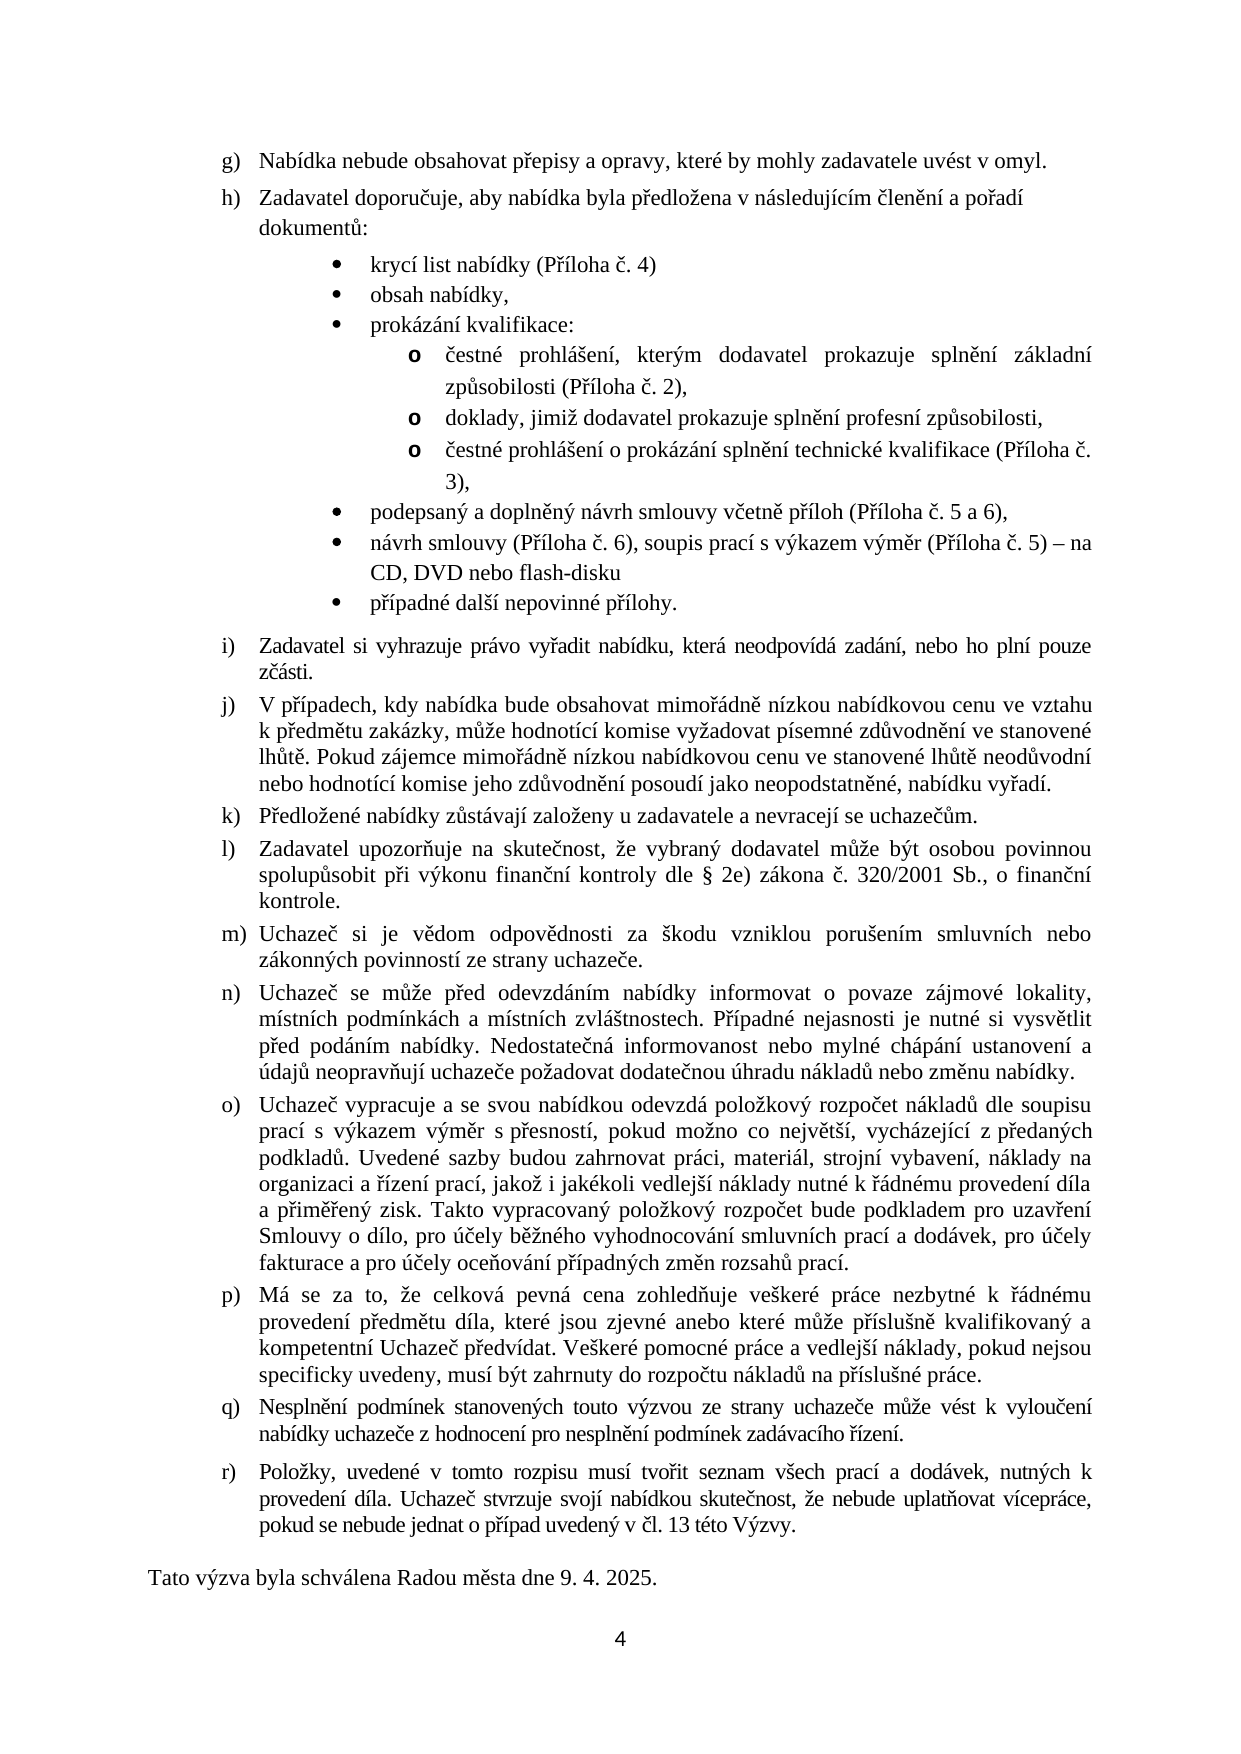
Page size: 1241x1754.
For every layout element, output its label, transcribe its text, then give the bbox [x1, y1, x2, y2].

list Předložené nabídky zůstávají založeny u zadavatele a nevracejí se uchazečům. [221, 802, 1093, 829]
list doklady, jimiž dodavatel prokazuje splnění profesní způsobilosti, [408, 404, 1093, 432]
list případné další nepovinné přílohy. [332, 589, 1093, 615]
text Tato výzva byla schválena Radou města dne 9. 4. 2025. [148, 1564, 1093, 1590]
list Uchazeč si je vědom odpovědnosti za škodu vzniklou porušením smluvních nebo zákonných povinností ze strany uchazeče. [221, 920, 1093, 973]
list Má se za to, že celková pevná cena zohledňuje veškeré práce nezbytné k řádnému provedení předmětu díla, které jsou zjevné anebo které může příslušně kvalifikovaný a kompetentní Uchazeč předvídat. Veškeré pomocné práce a vedlejší náklady, pokud nejsou specificky uvedeny, musí být zahrnuty do rozpočtu nákladů na příslušné práce. [221, 1282, 1093, 1387]
list návrh smlouvy (Příloha č. 6), soupis prací s výkazem výměr (Příloha č. 5) – na CD, DVD nebo flash-disku [333, 528, 1093, 585]
list podepsaný a doplněný návrh smlouvy včetně příloh (Příloha č. 5 a 6), [333, 498, 1093, 525]
list Zadavatel doporučuje, aby nabídka byla předložena v následujícím členění a pořadí dokumentů: [221, 184, 1093, 241]
list krycí list nabídky (Příloha č. 4) [333, 251, 1093, 277]
list obsah nabídky, [333, 281, 1093, 307]
list čestné prohlášení o prokázání splnění technické kvalifikace (Příloha č. 3), [408, 436, 1093, 494]
list Uchazeč se může před odevzdáním nabídky informovat o povaze zájmové lokality, místních podmínkách a místních zvláštnostech. Případné nejasnosti je nutné si vysvětlit před podáním nabídky. Nedostatečná informovanost nebo mylné chápání ustanovení a údajů neopravňují uchazeče požadovat dodatečnou úhradu nákladů nebo změnu nabídky. [221, 979, 1093, 1084]
list čestné prohlášení, kterým dodavatel prokazuje splnění základní způsobilosti (Příloha č. 2), [408, 341, 1093, 400]
list Zadavatel upozorňuje na skutečnost, že vybraný dodavatel může být osobou povinnou spolupůsobit při výkonu finanční kontroly dle § 2e) zákona č. 320/2001 Sb., o finanční kontrole. [221, 835, 1093, 914]
list prokázání kvalifikace: [333, 311, 1093, 337]
list Zadavatel si vyhrazuje právo vyřadit nabídku, která neodpovídá zadání, nebo ho plní pouze zčásti. [221, 632, 1093, 684]
list Uchazeč vypracuje a se svou nabídkou odevzdá položkový rozpočet nákladů dle soupisu prací s výkazem výměr s přesností, pokud možno co největší, vycházející z předaných podkladů. Uvedené sazby budou zahrnovat práci, materiál, strojní vybavení, náklady na organizaci a řízení prací, jakož i jakékoli vedlejší náklady nutné k řádnému provedení díla a přiměřený zisk. Takto vypracovaný položkový rozpočet bude podkladem pro uzavření Smlouvy o dílo, pro účely běžného vyhodnocování smluvních prací a dodávek, pro účely fakturace a pro účely oceňování případných změn rozsahů prací. [221, 1091, 1093, 1275]
list V případech, kdy nabídka bude obsahovat mimořádně nízkou nabídkovou cenu ve vztahu k předmětu zakázky, může hodnotící komise vyžadovat písemné zdůvodnění ve stanovené lhůtě. Pokud zájemce mimořádně nízkou nabídkovou cenu ve stanovené lhůtě neodůvodní nebo hodnotící komise jeho zdůvodnění posoudí jako neopodstatněné, nabídku vyřadí. [221, 691, 1093, 796]
list Položky, uvedené v tomto rozpisu musí tvořit seznam všech prací a dodávek, nutných k provedení díla. Uchazeč stvrzuje svojí nabídkou skutečnost, že nebude uplatňovat vícepráce, pokud se nebude jednat o případ uvedený v čl. 13 této Výzvy. [221, 1458, 1093, 1537]
list Nesplnění podmínek stanovených touto výzvou ze strany uchazeče může vést k vyloučení nabídky uchazeče z hodnocení pro nesplnění podmínek zadávacího řízení. [221, 1393, 1093, 1446]
list Nabídka nebude obsahovat přepisy a opravy, které by mohly zadavatele uvést v omyl. [221, 148, 1093, 174]
